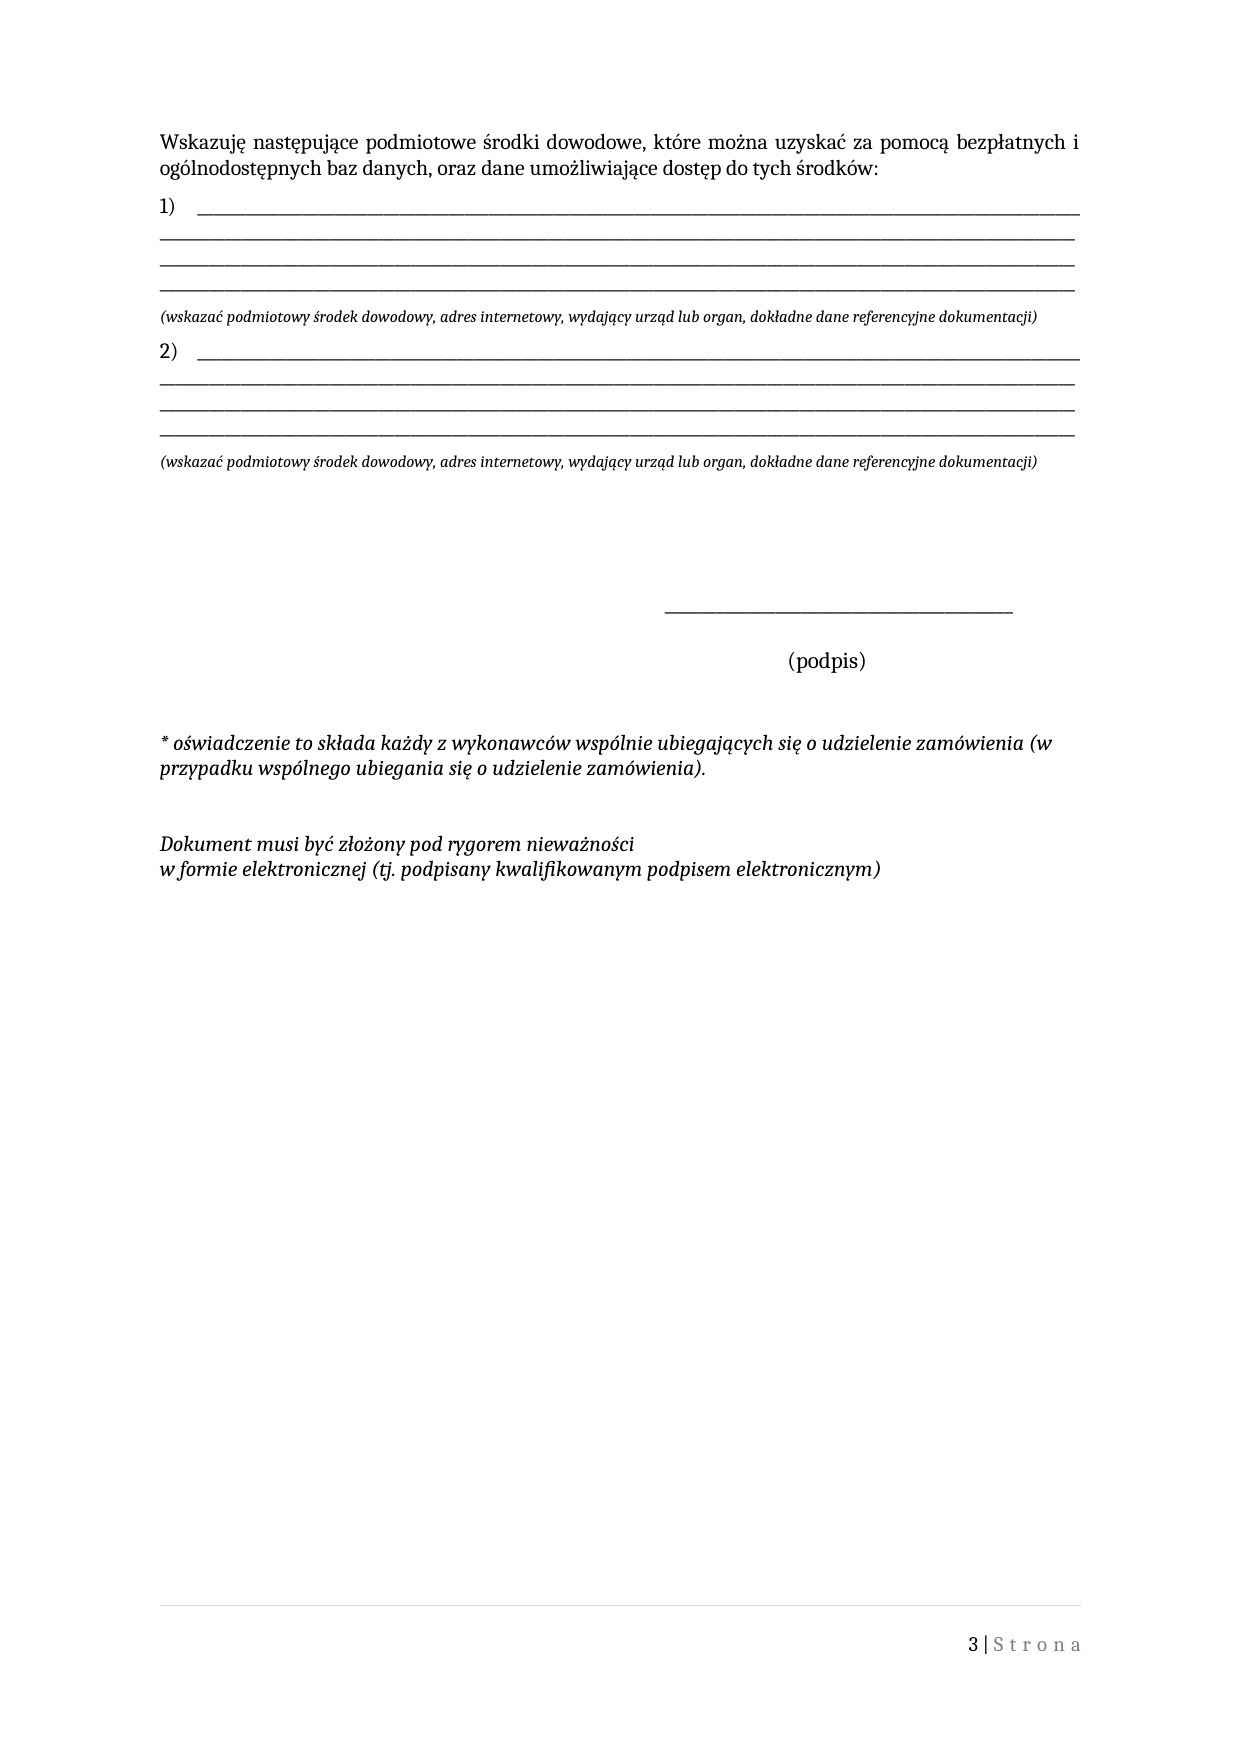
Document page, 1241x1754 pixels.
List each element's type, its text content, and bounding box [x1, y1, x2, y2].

text * oświadczenie to składa każdy z wykonawców wspólnie ubiegających się o udzielenie zamówienia (w przypadku wspólnego ubiegania się o udzielenie zamówienia). [159, 731, 1081, 781]
text (wskazać podmiotowy środek dowodowy, adres internetowy, wydający urząd lub organ, dokładne dane referencyjne dokumentacji) [159, 307, 1081, 326]
text (wskazać podmiotowy środek dowodowy, adres internetowy, wydający urząd lub organ, dokładne dane referencyjne dokumentacji) [159, 452, 1081, 471]
text Dokument musi być złożony pod rygorem nieważności w formie elektronicznej (tj. podpisany kwalifikowanym podpisem elektronicznym) [159, 831, 1081, 882]
text _________________________________________ (podpis) [573, 591, 1081, 674]
text 1) _____________________________________________________________________________________________________________ ___________________________________________________________________________________________________________________________________________________________________________________________________________________________________________________________________________________________________________________________________________________ [159, 194, 1081, 295]
text 2) _____________________________________________________________________________________________________________ ___________________________________________________________________________________________________________________________________________________________________________________________________________________________________________________________________________________________________________________________________________________ [159, 339, 1081, 440]
text Wskazuję następujące podmiotowe środki dowodowe, które można uzyskać za pomocą bezpłatnych i ogólnodostępnych baz danych, oraz dane umożliwiające dostęp do tych środków: [159, 130, 1081, 181]
